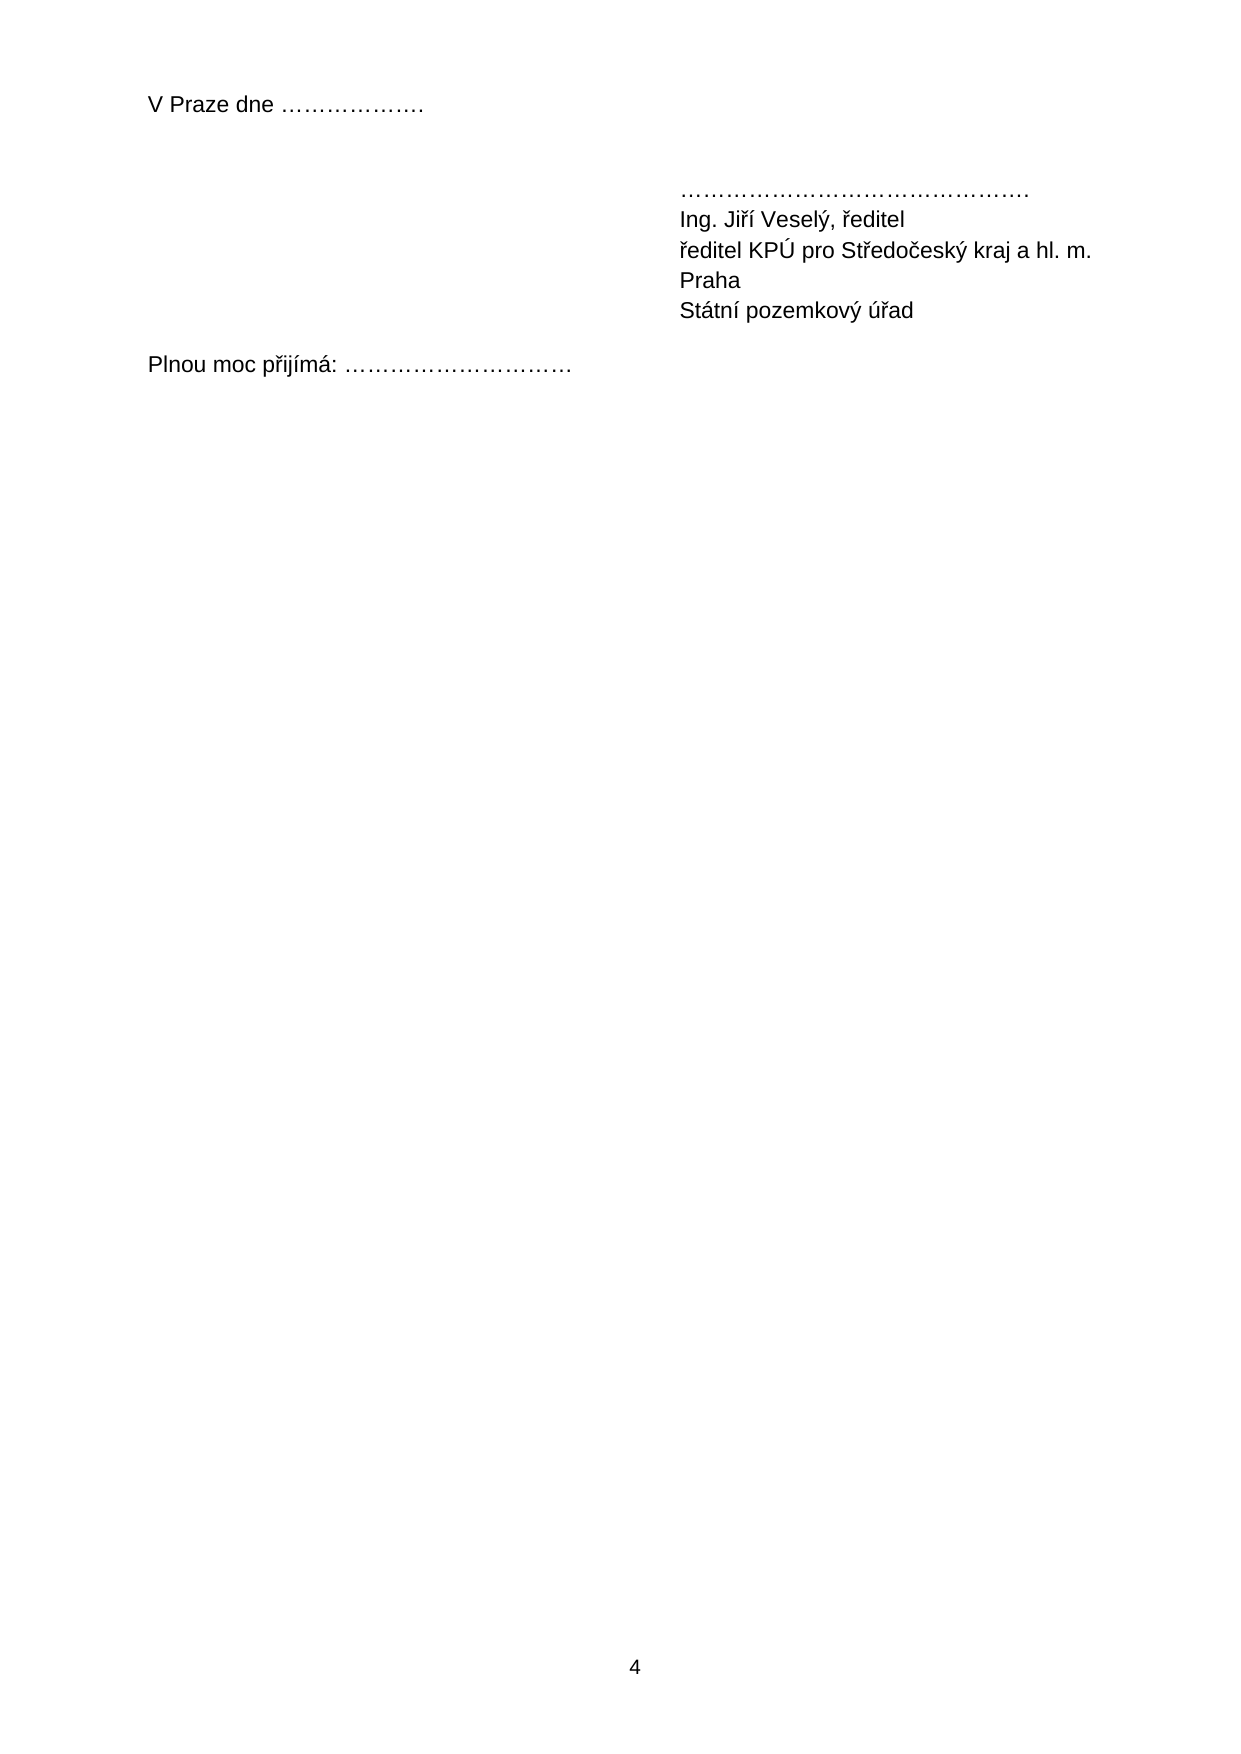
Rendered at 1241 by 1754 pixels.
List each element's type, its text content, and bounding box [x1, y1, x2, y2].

text ředitel KPÚ pro Středočeský kraj a hl. m. Praha [679, 237, 1122, 293]
text Plnou moc přijímá: ………………………… [148, 351, 1122, 377]
text ………………………………………. Ing. Jiří Veselý, ředitel [679, 176, 1122, 233]
text V Praze dne ………………. [148, 89, 1115, 118]
text Státní pozemkový úřad [679, 297, 1122, 323]
